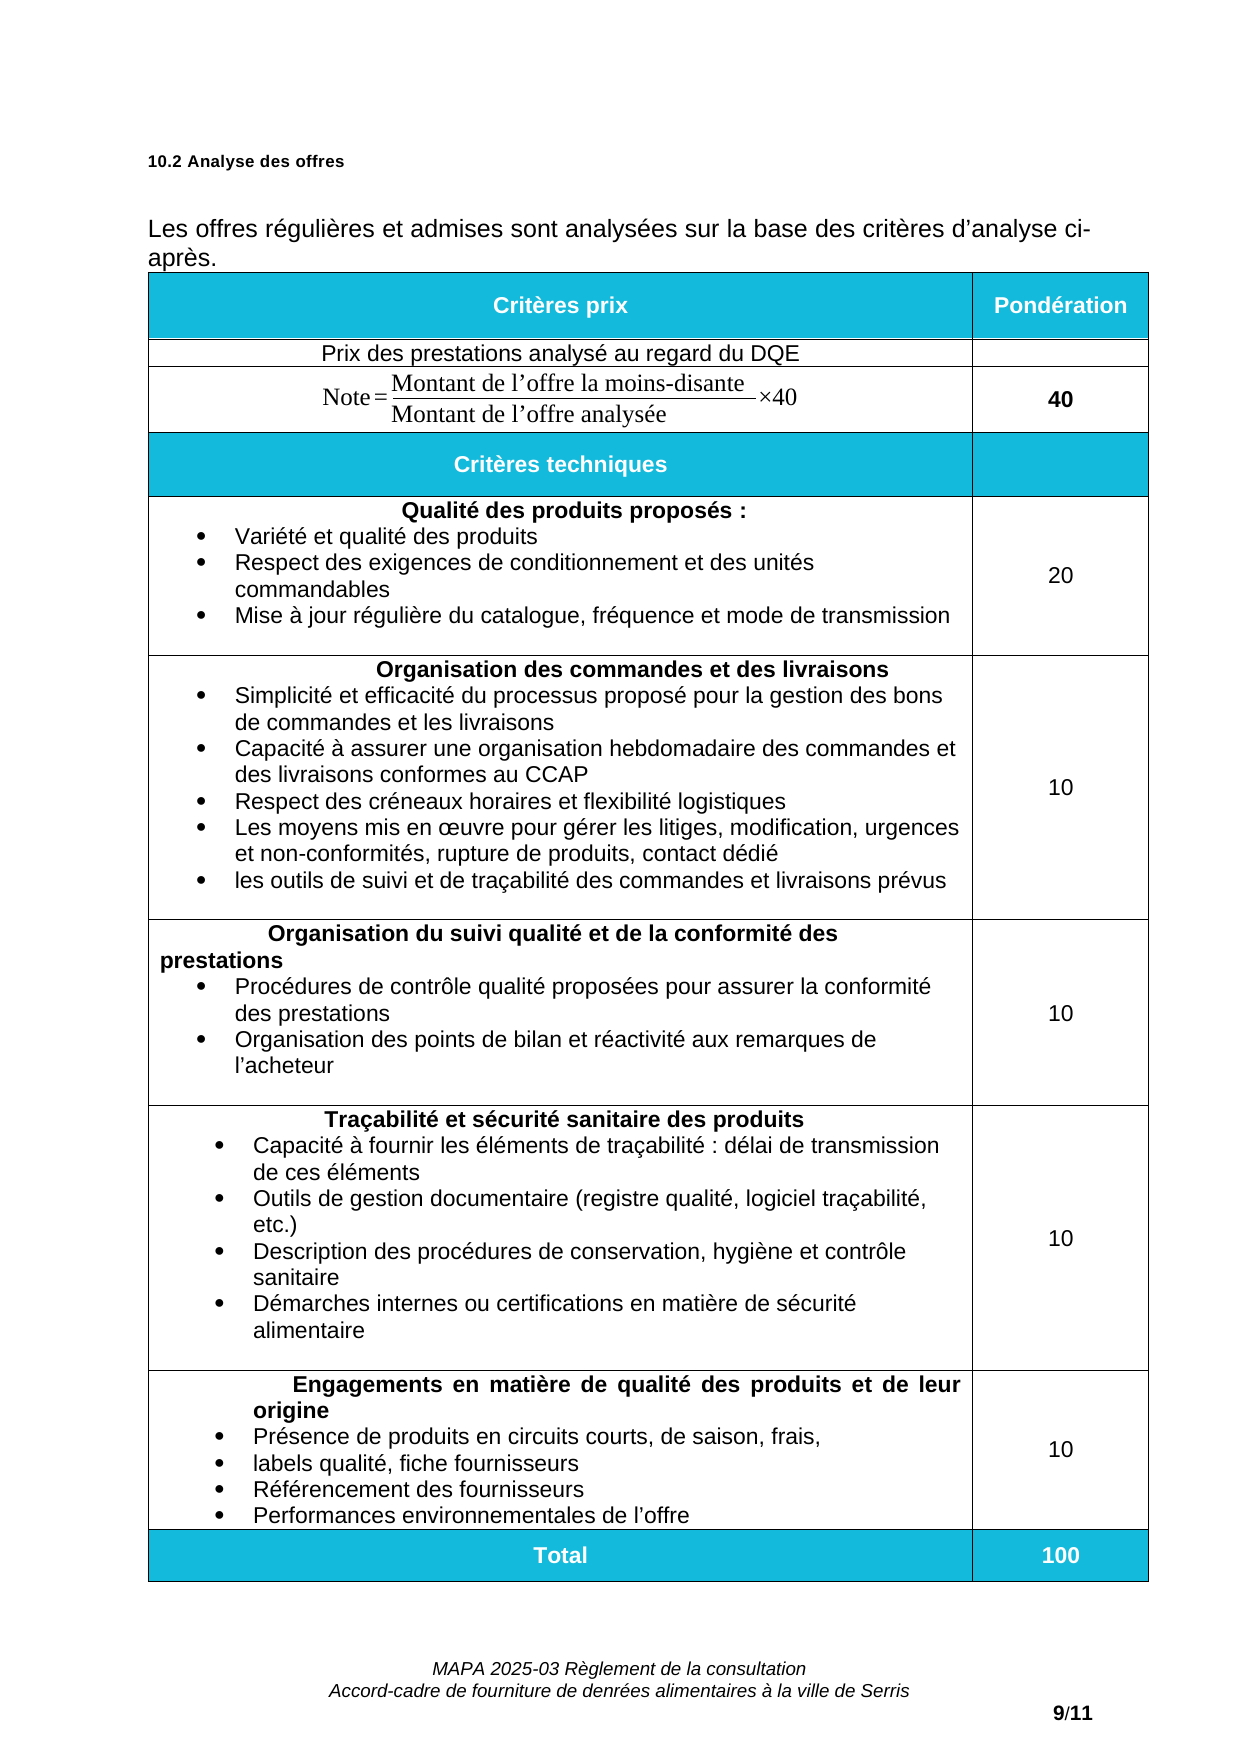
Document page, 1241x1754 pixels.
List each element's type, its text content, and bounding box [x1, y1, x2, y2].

table_cell Critères techniques [149, 433, 972, 496]
table_cell 10 [973, 920, 1148, 1105]
table_cell Traçabilité et sécurité sanitaire des produits Capacité à fournir les éléments de traçabilité : délai de transmission de ces éléments Outils de gestion documentaire (registre qualité, logiciel traçabilité, etc.) Description des procédures de conservation, hygiène et contrôle sanitaire Démarches internes ou certifications en matière de sécurité alimentaire [149, 1106, 972, 1369]
table_cell Qualité des produits proposés : Variété et qualité des produits Respect des exigences de conditionnement et des unités commandables Mise à jour régulière du catalogue, fréquence et mode de transmission [149, 497, 972, 655]
table_cell Total [149, 1530, 972, 1581]
table_cell Organisation des commandes et des livraisons Simplicité et efficacité du processus proposé pour la gestion des bons de commandes et les livraisons Capacité à assurer une organisation hebdomadaire des commandes et des livraisons conformes au CCAP Respect des créneaux horaires et flexibilité logistiques Les moyens mis en œuvre pour gérer les litiges, modification, urgences et non-conformités, rupture de produits, contact dédié les outils de suivi et de traçabilité des commandes et livraisons prévus [149, 656, 972, 919]
table_cell 100 [973, 1530, 1148, 1581]
table_cell [973, 340, 1148, 366]
table_cell 10 [973, 1106, 1148, 1369]
table_header Pondération [973, 273, 1148, 338]
table_cell Engagements en matière de qualité des produits et de leur origine Présence de produits en circuits courts, de saison, frais, labels qualité, fiche fournisseurs Référencement des fournisseurs Performances environnementales de l’offre [149, 1371, 972, 1529]
table_header Critères prix [149, 273, 972, 338]
text Les offres régulières et admises sont analysées sur la base des critères d’analyse ci-après. [148, 214, 1092, 272]
table_cell [149, 367, 972, 432]
table_cell 10 [973, 1371, 1148, 1529]
table_cell 10 [973, 656, 1148, 919]
table_cell Prix des prestations analysé au regard du DQE [149, 340, 972, 366]
table_cell 20 [973, 497, 1148, 655]
table_cell Organisation du suivi qualité et de la conformité des prestations Procédures de contrôle qualité proposées pour assurer la conformité des prestations Organisation des points de bilan et réactivité aux remarques de l’acheteur [149, 920, 972, 1105]
text 10.2 Analyse des offres [148, 152, 1092, 185]
table_cell 40 [973, 367, 1148, 432]
table_cell [973, 433, 1148, 496]
